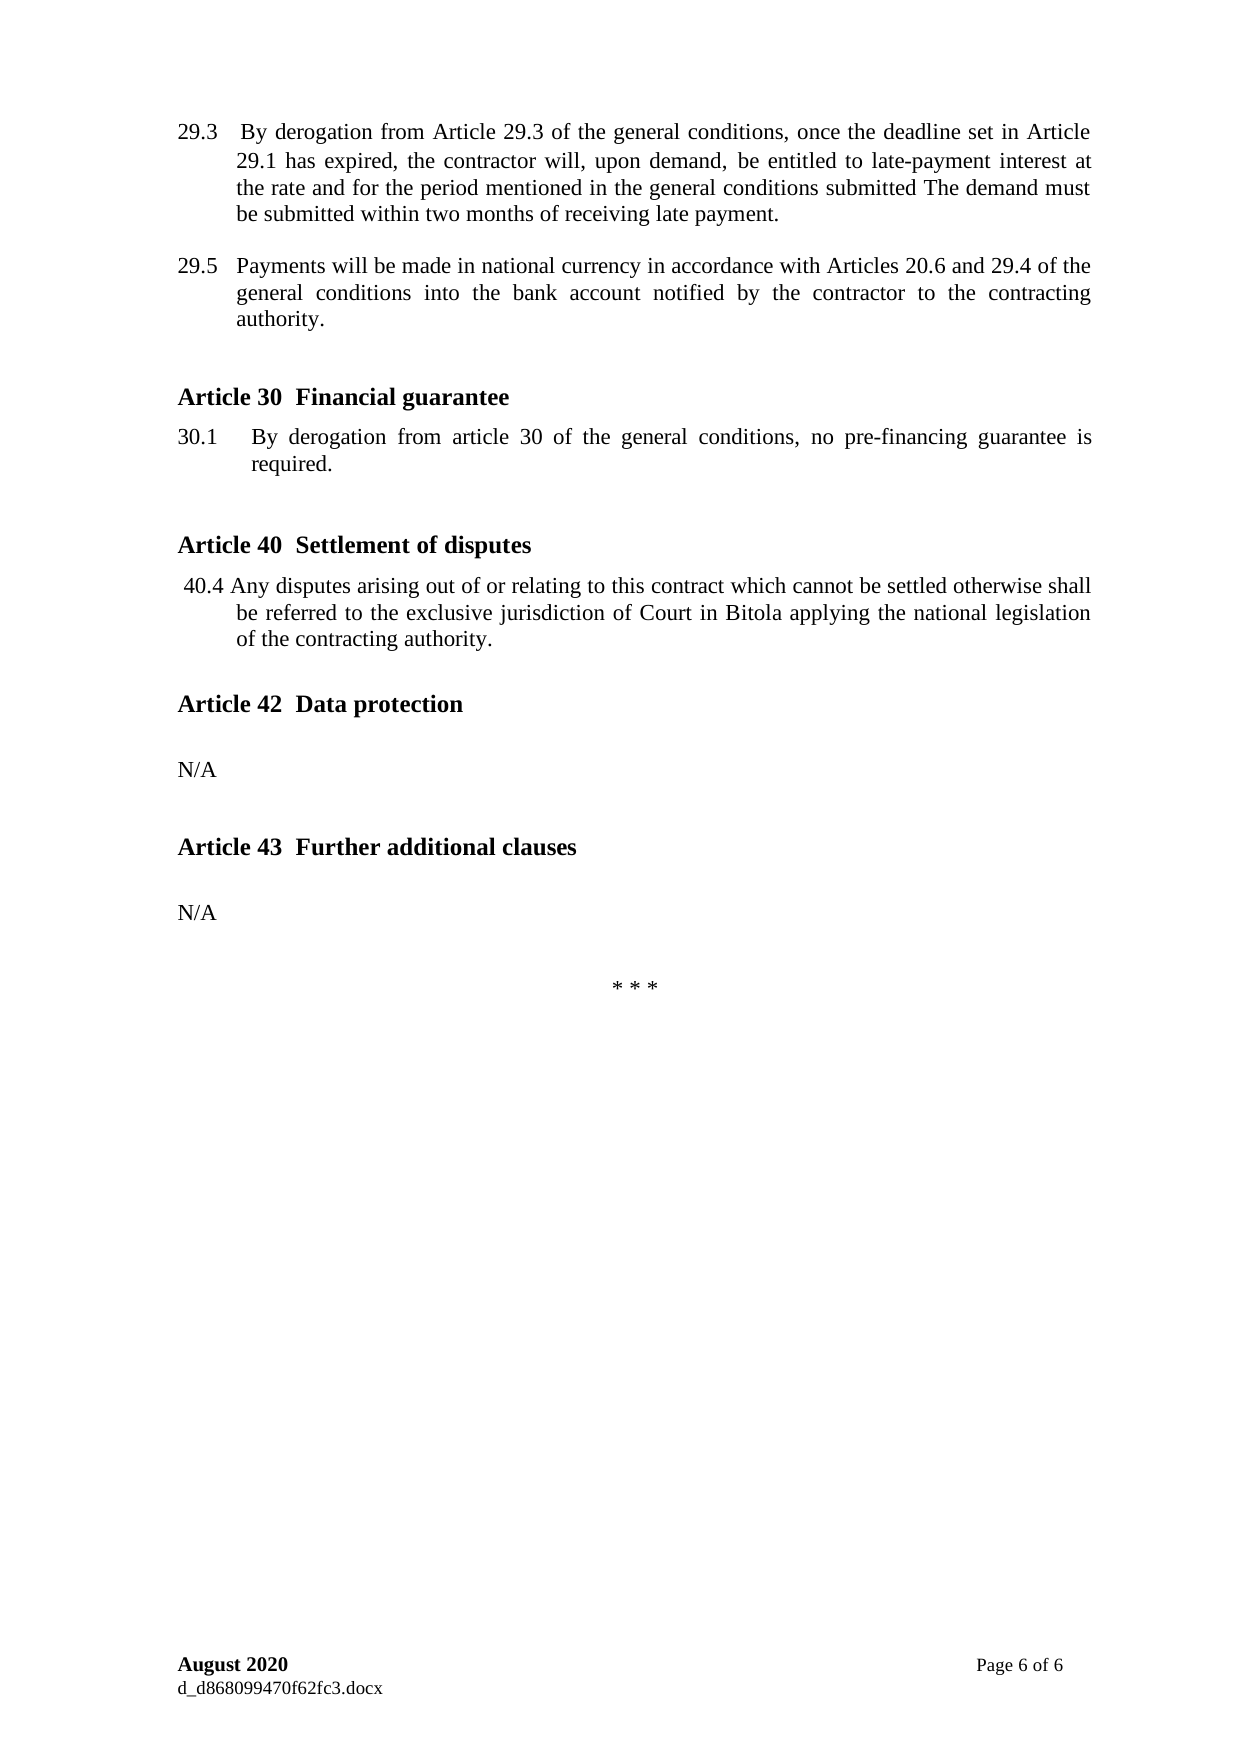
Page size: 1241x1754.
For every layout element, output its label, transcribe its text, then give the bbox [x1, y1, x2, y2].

text 29.3 By derogation from Article 29.3 of the general conditions, once the deadline set in Article 29.1 has expired, the contractor will, upon demand, be entitled to late-payment interest at the rate and for the period mentioned in the general conditions submitted The demand must be submitted within two months of receiving late payment. [177, 118, 1092, 227]
text Article 42 Data protection [177, 689, 1092, 718]
text Article 40 Settlement of disputes [177, 530, 1092, 559]
text N/A [177, 756, 1092, 782]
text 40.4 Any disputes arising out of or relating to this contract which cannot be settled otherwise shall be referred to the exclusive jurisdiction of Court in Bitola applying the national legislation of the contracting authority. [177, 572, 1092, 652]
text Article 43 Further additional clauses [177, 832, 1092, 861]
text Article 30 Financial guarantee [177, 382, 1092, 411]
text 30.1 By derogation from article 30 of the general conditions, no pre-financing guarantee is required. [177, 423, 1092, 476]
text N/A [177, 899, 1092, 925]
text * * * [177, 975, 1092, 1002]
text 29.5 Payments will be made in national currency in accordance with Articles 20.6 and 29.4 of the general conditions into the bank account notified by the contractor to the contracting authority. [177, 252, 1092, 332]
